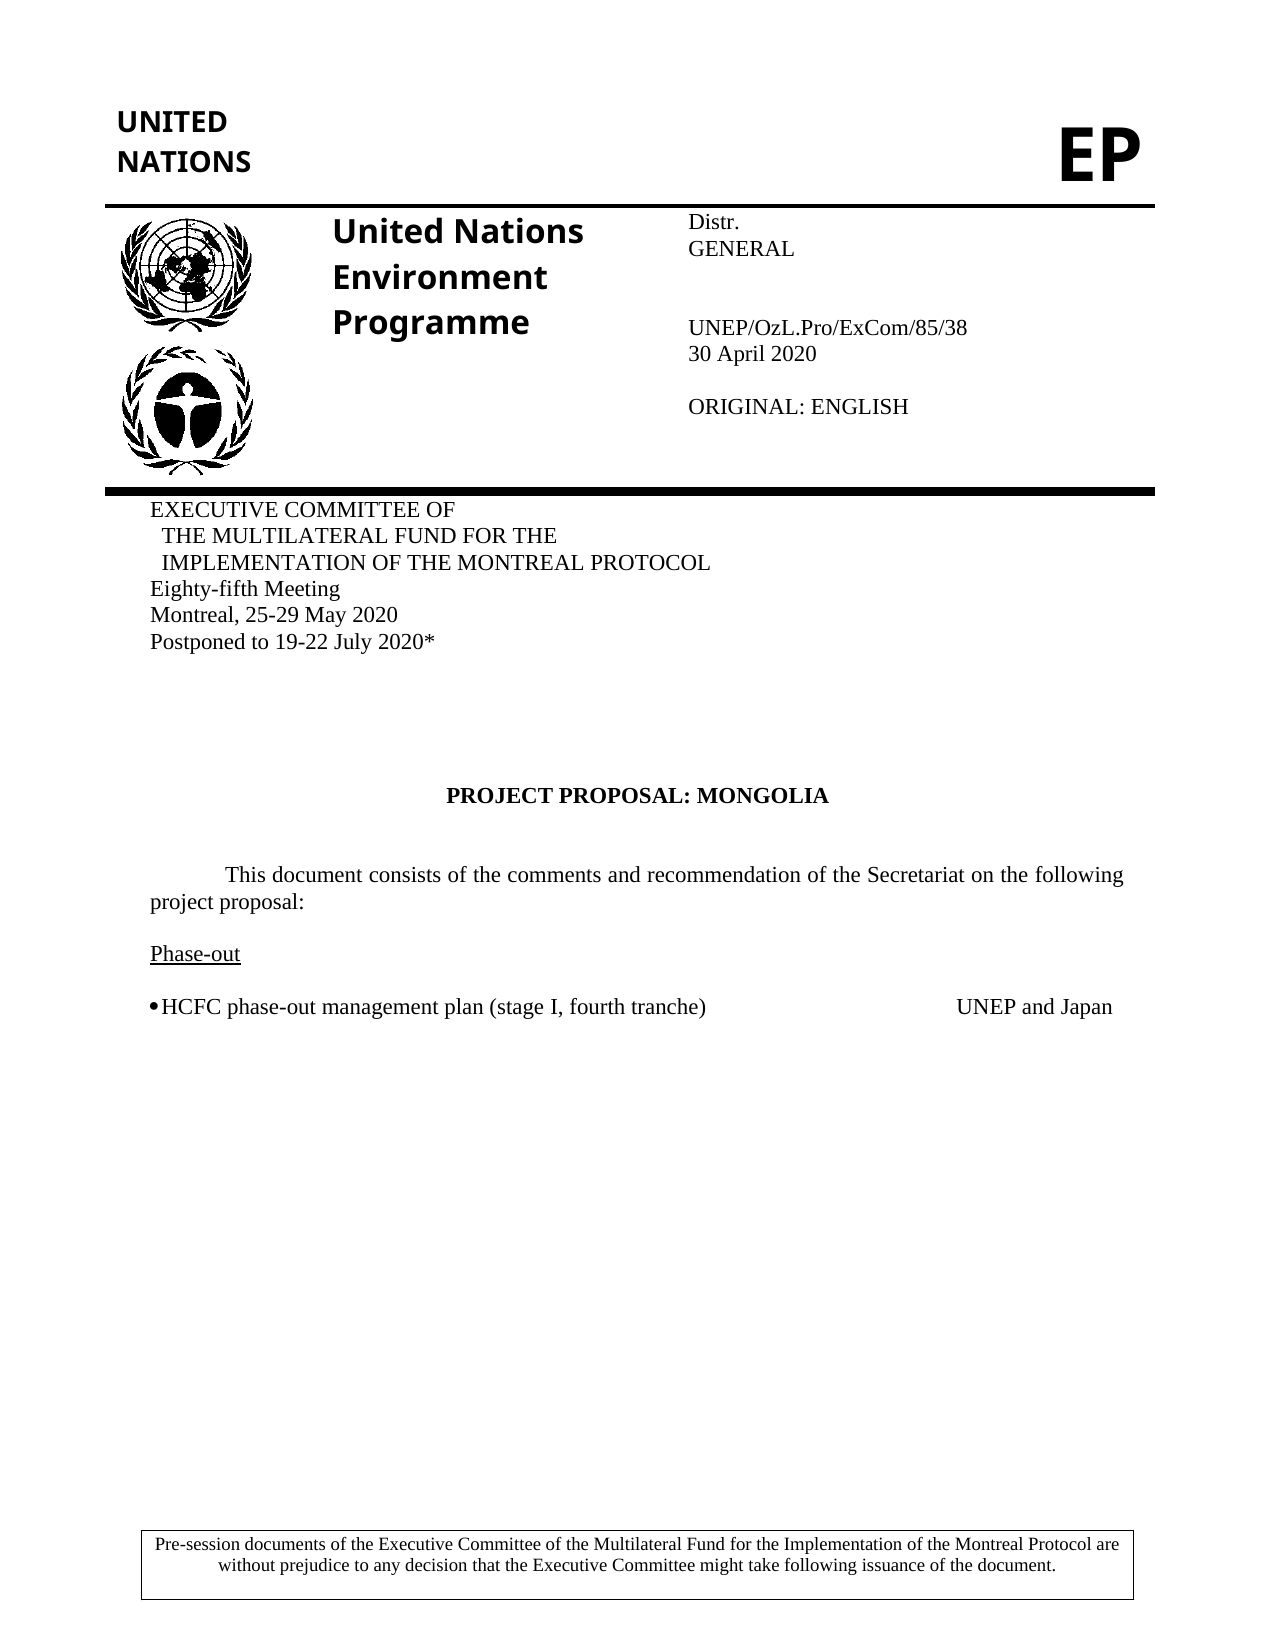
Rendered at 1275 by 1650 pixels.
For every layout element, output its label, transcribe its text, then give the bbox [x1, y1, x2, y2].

table_header EP [677, 101, 1155, 203]
table_header UNITED NATIONS [105, 101, 677, 203]
text This document consists of the comments and recommendation of the Secretariat on the following project proposal: [150, 861, 1125, 914]
picture [117, 340, 256, 480]
table_header HCFC phase-out management plan (stage I, fourth tranche) [150, 993, 873, 1019]
table_cell United Nations Environment Programme [321, 208, 677, 487]
table_cell Distr. GENERAL 30 April 2020 ORIGINAL: ENGLISH [677, 208, 1155, 487]
text Postponed to 19-22 July 2020* [150, 628, 1125, 654]
text PROJECT PROPOSAL: MONGOLIA [150, 782, 1125, 809]
text Phase-out [150, 940, 1125, 967]
picture [116, 214, 252, 334]
table_cell [105, 208, 321, 487]
table_header UNEP and Japan [873, 993, 1124, 1019]
text EXECUTIVE COMMITTEE OF THE MULTILATERAL FUND FOR THE IMPLEMENTATION OF THE MONTREAL PROTOCOL Eighty-fifth Meeting [150, 496, 1125, 601]
text Montreal, 25-29 May 2020 [150, 601, 1125, 628]
